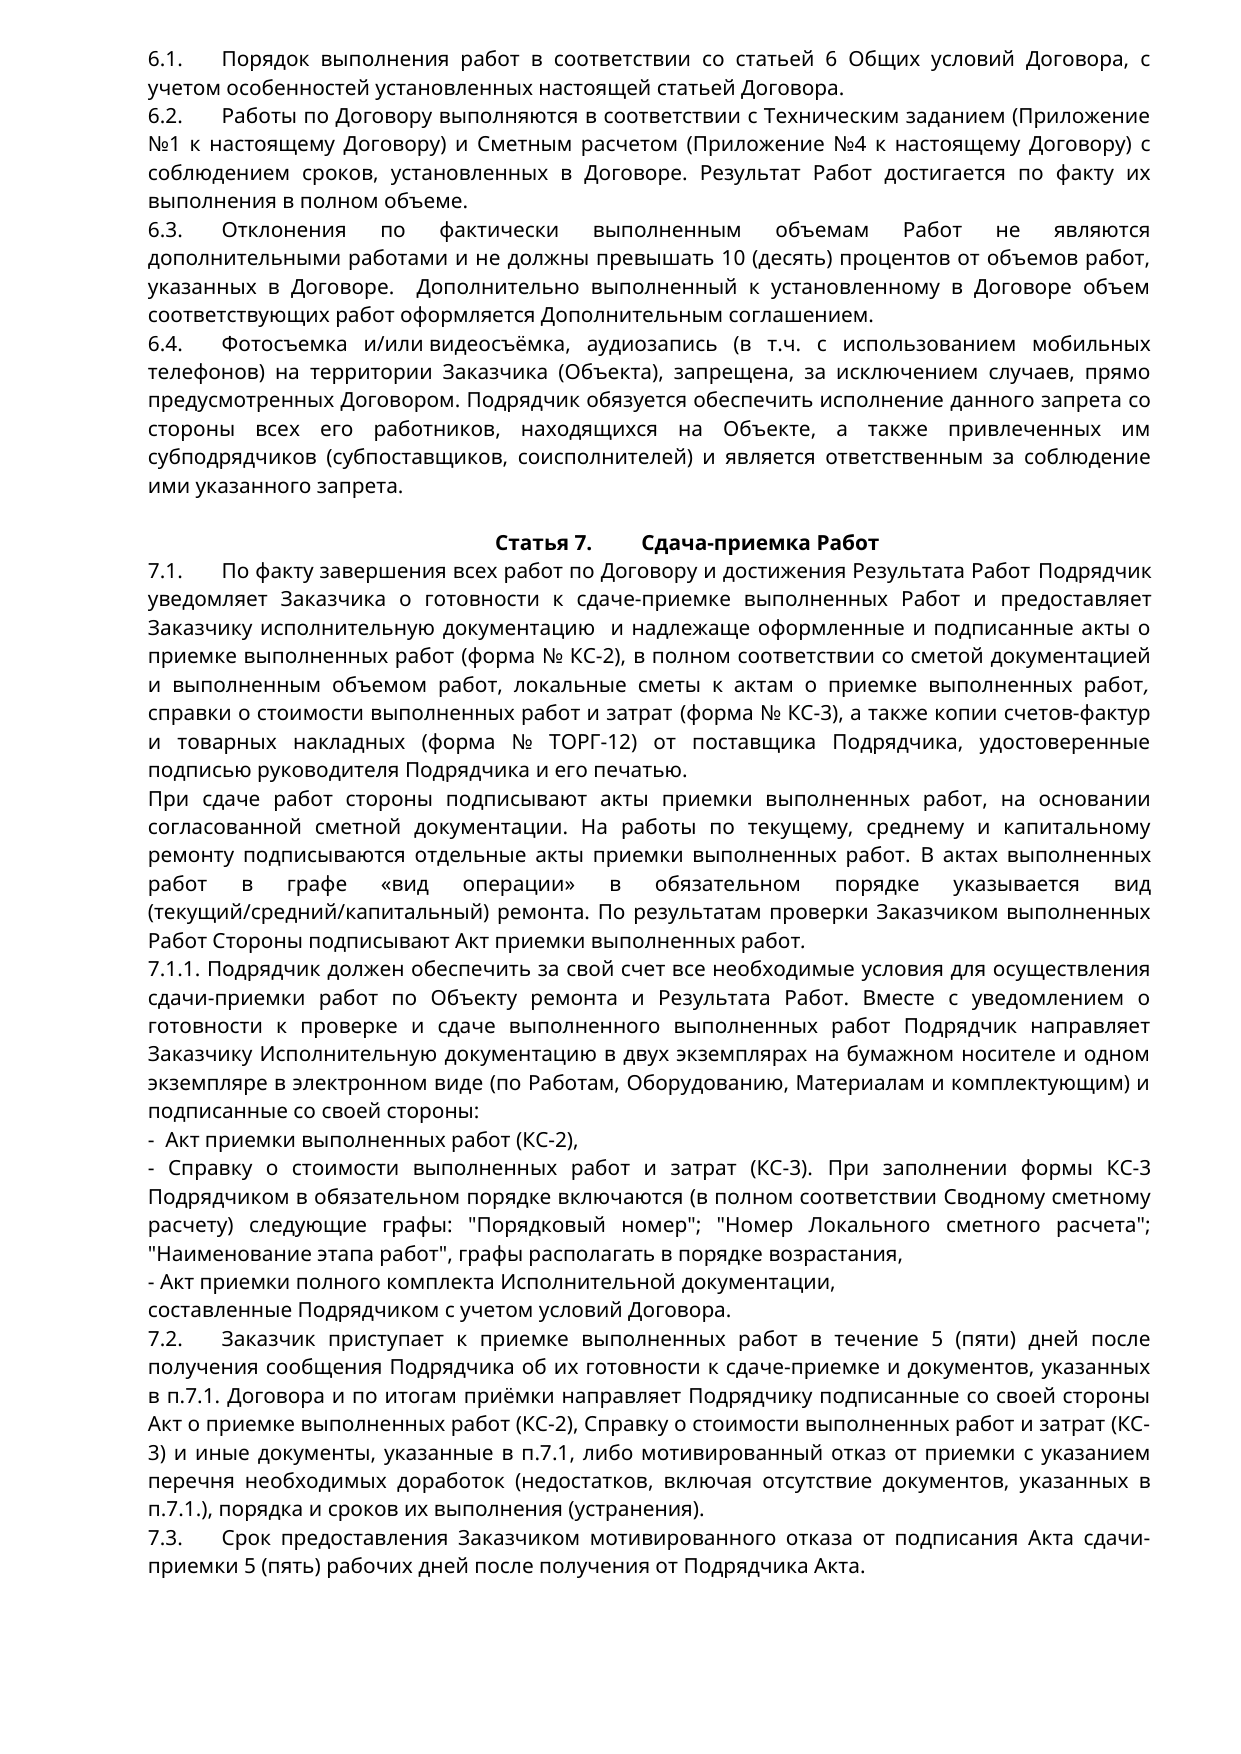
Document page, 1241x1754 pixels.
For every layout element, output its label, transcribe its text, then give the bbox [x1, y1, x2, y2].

list Сдача-приемка Работ [223, 528, 1152, 556]
text - Акт приемки выполненных работ (КС-2), [148, 1125, 1152, 1153]
list Порядок выполнения работ в соответствии со статьей 6 Общих условий Договора, с учетом особенностей установленных настоящей статьей Договора. [148, 44, 1152, 101]
text составленные Подрядчиком с учетом условий Договора. [148, 1296, 1152, 1324]
list Заказчик приступает к приемке выполненных работ в течение 5 (пяти) дней после получения сообщения Подрядчика об их готовности к сдаче-приемке и документов, указанных в п.7.1. Договора и по итогам приёмки направляет Подрядчику подписанные со своей стороны Акт о приемке выполненных работ (КС-2), Справку о стоимости выполненных работ и затрат (КС-3) и иные документы, указанные в п.7.1, либо мотивированный отказ от приемки с указанием перечня необходимых доработок (недостатков, включая отсутствие документов, указанных в п.7.1.), порядка и сроков их выполнения (устранения). [148, 1324, 1152, 1523]
list Отклонения по фактически выполненным объемам Работ не являются дополнительными работами и не должны превышать 10 (десять) процентов от объемов работ, указанных в Договоре. Дополнительно выполненный к установленному в Договоре объем соответствующих работ оформляется Дополнительным соглашением. [148, 215, 1152, 329]
text - Справку о стоимости выполненных работ и затрат (КС-3). При заполнении формы КС-3 Подрядчиком в обязательном порядке включаются (в полном соответствии Сводному сметному расчету) следующие графы: "Порядковый номер"; "Номер Локального сметного расчета"; "Наименование этапа работ", графы располагать в порядке возрастания, [148, 1153, 1152, 1267]
list Работы по Договору выполняются в соответствии с Техническим заданием (Приложение №1 к настоящему Договору) и Сметным расчетом (Приложение №4 к настоящему Договору) с соблюдением сроков, установленных в Договоре. Результат Работ достигается по факту их выполнения в полном объеме. [148, 101, 1152, 215]
text 7.1.1. Подрядчик должен обеспечить за свой счет все необходимые условия для осуществления сдачи-приемки работ по Объекту ремонта и Результата Работ. Вместе с уведомлением о готовности к проверке и сдаче выполненного выполненных работ Подрядчик направляет Заказчику Исполнительную документацию в двух экземплярах на бумажном носителе и одном экземпляре в электронном виде (по Работам, Оборудованию, Материалам и комплектующим) и подписанные со своей стороны: [148, 954, 1152, 1125]
list По факту завершения всех работ по Договору и достижения Результата Работ Подрядчик уведомляет Заказчика о готовности к сдаче-приемке выполненных Работ и предоставляет Заказчику исполнительную документацию и надлежаще оформленные и подписанные акты о приемке выполненных работ (форма № КС-2), в полном соответствии со сметой документацией и выполненным объемом работ, локальные сметы к актам о приемке выполненных работ, справки о стоимости выполненных работ и затрат (форма № КС-3), а также копии счетов-фактур и товарных накладных (форма № ТОРГ-12) от поставщика Подрядчика, удостоверенные подписью руководителя Подрядчика и его печатью. [148, 556, 1152, 784]
list При сдаче работ стороны подписывают акты приемки выполненных работ, на основании согласованной сметной документации. На работы по текущему, среднему и капитальному ремонту подписываются отдельные акты приемки выполненных работ. В актах выполненных работ в графе «вид операции» в обязательном порядке указывается вид (текущий/средний/капитальный) ремонта. По результатам проверки Заказчиком выполненных Работ Стороны подписывают Акт приемки выполненных работ. [148, 784, 1152, 954]
list Фотосъемка и/или видеосъёмка, аудиозапись (в т.ч. с использованием мобильных телефонов) на территории Заказчика (Объекта), запрещена, за исключением случаев, прямо предусмотренных Договором. Подрядчик обязуется обеспечить исполнение данного запрета со стороны всех его работников, находящихся на Объекте, а также привлеченных им субподрядчиков (субпоставщиков, соисполнителей) и является ответственным за соблюдение ими указанного запрета. [148, 329, 1152, 499]
list Срок предоставления Заказчиком мотивированного отказа от подписания Акта сдачи-приемки 5 (пять) рабочих дней после получения от Подрядчика Акта. [148, 1523, 1152, 1580]
text - Акт приемки полного комплекта Исполнительной документации, [148, 1267, 1152, 1296]
